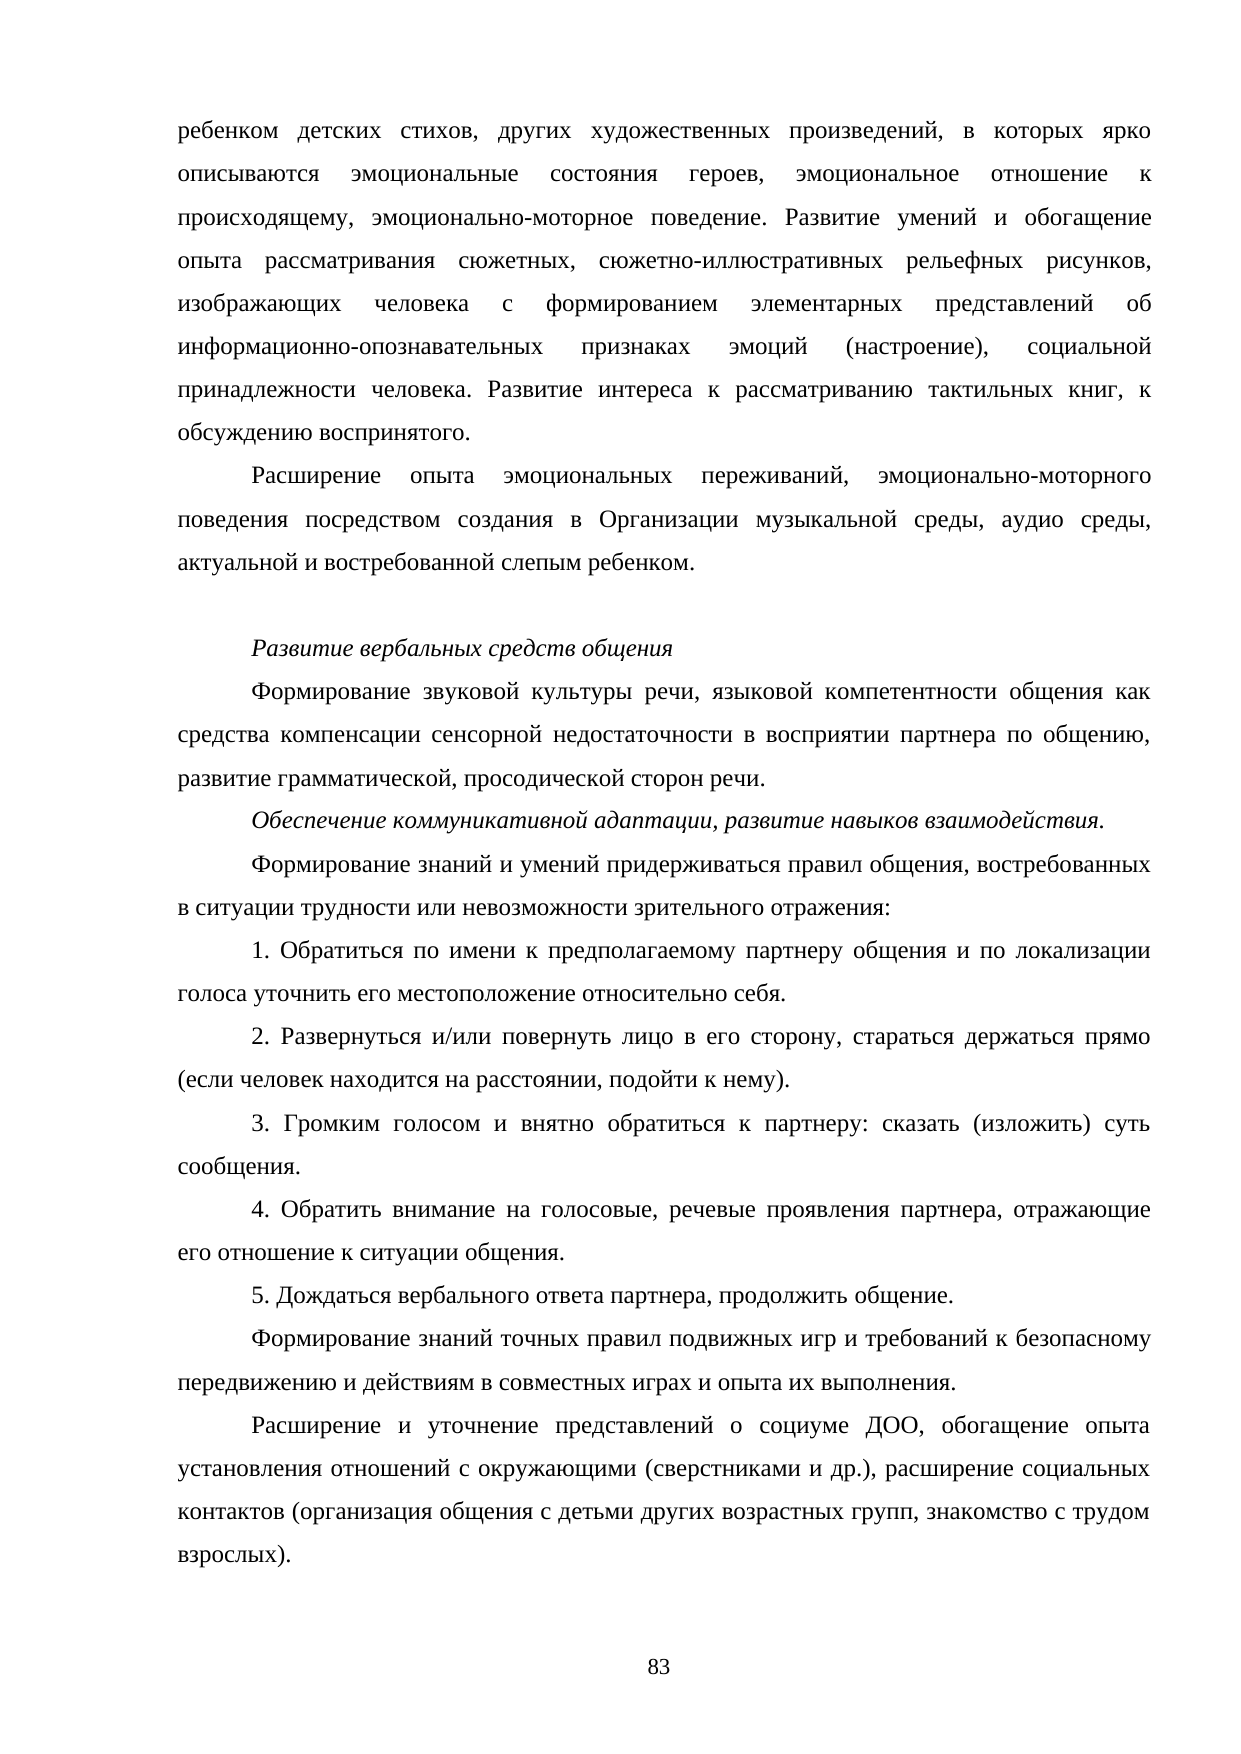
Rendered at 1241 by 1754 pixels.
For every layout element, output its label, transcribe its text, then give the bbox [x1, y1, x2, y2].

list Громким голосом и внятно обратиться к партнеру: сказать (изложить) суть сообщения. [177, 1108, 1151, 1179]
list Дождаться вербального ответа партнера, продолжить общение. [251, 1280, 1176, 1309]
list Обратиться по имени к предполагаемому партнеру общения и по локализации голоса уточнить его местоположение относительно себя. [177, 935, 1152, 1007]
text Обеспечение коммуникативной адаптации, развитие навыков взаимодействия. [251, 806, 1176, 834]
text Расширение и уточнение представлений о социуме ДОО, обогащение опыта установления отношений с окружающими (сверстниками и др.), расширение социальных контактов (организация общения с детьми других возрастных групп, знакомство с трудом взрослых). [177, 1410, 1151, 1568]
text ребенком детских стихов, других художественных произведений, в которых ярко описываются эмоциональные состояния героев, эмоциональное отношение к происходящему, эмоционально-моторное поведение. Развитие умений и обогащение опыта рассматривания сюжетных, сюжетно-иллюстративных рельефных рисунков, изображающих человека с формированием элементарных представлений об информационно-опознавательных признаках эмоций (настроение), социальной принадлежности человека. Развитие интереса к рассматриванию тактильных книг, к обсуждению воспринятого. [177, 115, 1152, 446]
text Развитие вербальных средств общения [251, 633, 1176, 662]
text Формирование звуковой культуры речи, языковой компетентности общения как средства компенсации сенсорной недостаточности в восприятии партнера по общению, развитие грамматической, просодической сторон речи. [177, 676, 1152, 791]
text Расширение опыта эмоциональных переживаний, эмоционально-моторного поведения посредством создания в Организации музыкальной среды, аудио среды, актуальной и востребованной слепым ребенком. [177, 461, 1152, 576]
list Развернуться и/или повернуть лицо в его сторону, стараться держаться прямо (если человек находится на расстоянии, подойти к нему). [177, 1021, 1151, 1093]
text Формирование знаний точных правил подвижных игр и требований к безопасному передвижению и действиям в совместных играх и опыта их выполнения. [177, 1323, 1152, 1395]
text Формирование знаний и умений придерживаться правил общения, востребованных в ситуации трудности или невозможности зрительного отражения: [177, 849, 1151, 921]
list Обратить внимание на голосовые, речевые проявления партнера, отражающие его отношение к ситуации общения. [177, 1194, 1152, 1266]
